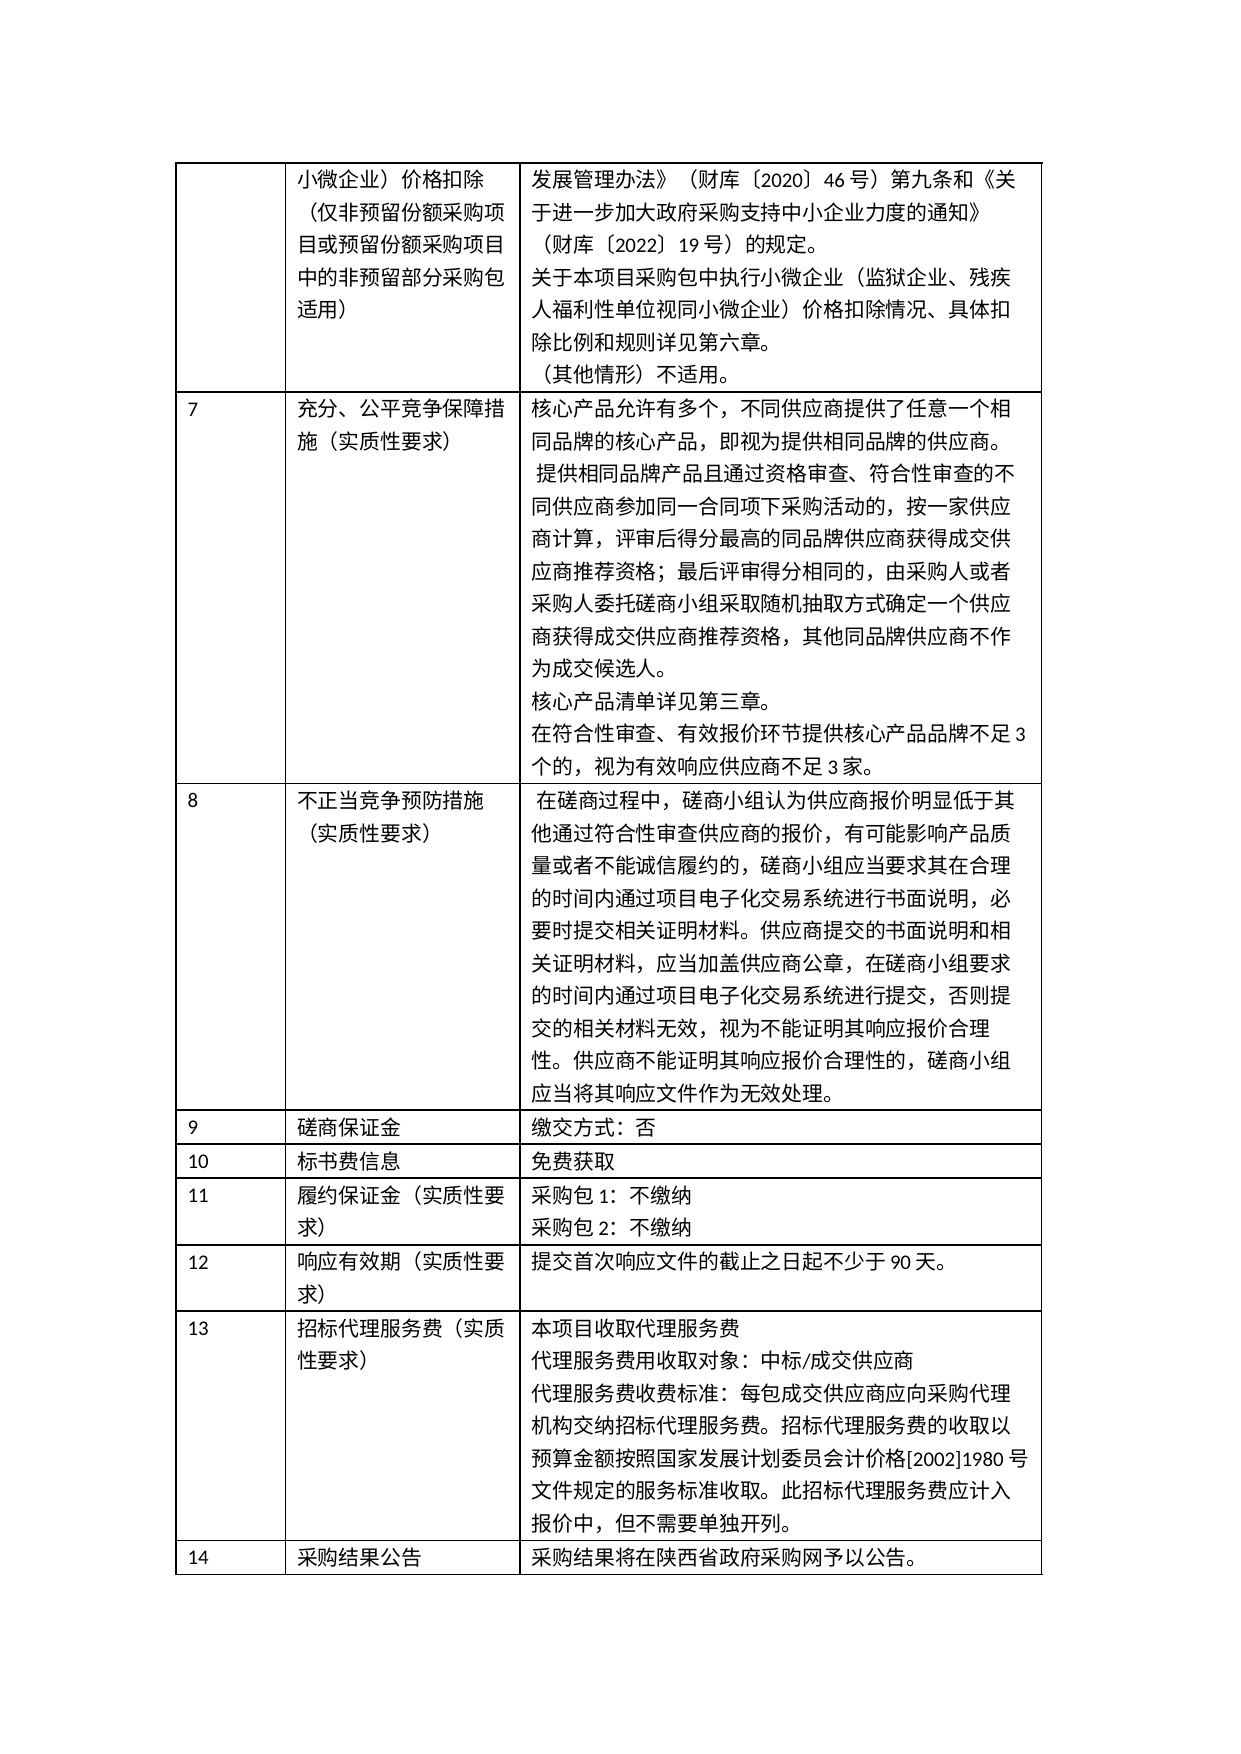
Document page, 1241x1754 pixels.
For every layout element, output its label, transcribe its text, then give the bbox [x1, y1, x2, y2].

table_cell 9 [177, 1111, 285, 1143]
table_cell 充分、公平竞争保障措施（实质性要求） [286, 393, 519, 783]
table_cell 7 [177, 393, 285, 783]
table_cell 招标代理服务费（实质性要求） [286, 1312, 519, 1539]
table_cell 14 [177, 1541, 285, 1573]
table_cell 采购结果将在陕西省政府采购网予以公告。 [521, 1541, 1041, 1573]
table_cell 不正当竞争预防措施（实质性要求） [286, 784, 519, 1109]
table_cell 履约保证金（实质性要求） [286, 1179, 519, 1244]
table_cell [286, 164, 519, 391]
table_cell 6 [177, 164, 285, 391]
table_cell 免费获取 [521, 1145, 1041, 1177]
table_cell 本项目收取代理服务费 代理服务费用收取对象：中标/成交供应商 代理服务费收费标准：每包成交供应商应向采购代理机构交纳招标代理服务费。招标代理服务费的收取以预算金额按照国家发展计划委员会计价格[2002]1980号文件规定的服务标准收取。此招标代理服务费应计入报价中，但不需要单独开列。 [521, 1312, 1041, 1539]
table_cell 采购结果公告 [286, 1541, 519, 1573]
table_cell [521, 164, 1041, 391]
table_cell 缴交方式：否 [521, 1111, 1041, 1143]
table_cell 标书费信息 [286, 1145, 519, 1177]
table_cell 采购包1：不缴纳 采购包2：不缴纳 [521, 1179, 1041, 1244]
table_cell 响应有效期（实质性要求） [286, 1246, 519, 1310]
table_cell 12 [177, 1246, 285, 1310]
table_cell 磋商保证金 [286, 1111, 519, 1143]
table_cell 11 [177, 1179, 285, 1244]
table_cell 8 [177, 784, 285, 1109]
table_cell 13 [177, 1312, 285, 1539]
table_cell 在磋商过程中，磋商小组认为供应商报价明显低于其他通过符合性审查供应商的报价，有可能影响产品质量或者不能诚信履约的，磋商小组应当要求其在合理的时间内通过项目电子化交易系统进行书面说明，必要时提交相关证明材料。供应商提交的书面说明和相关证明材料，应当加盖供应商公章，在磋商小组要求的时间内通过项目电子化交易系统进行提交，否则提交的相关材料无效，视为不能证明其响应报价合理性。供应商不能证明其响应报价合理性的，磋商小组应当将其响应文件作为无效处理。 [521, 784, 1041, 1109]
table_cell 核心产品允许有多个，不同供应商提供了任意一个相同品牌的核心产品，即视为提供相同品牌的供应商。 提供相同品牌产品且通过资格审查、符合性审查的不同供应商参加同一合同项下采购活动的，按一家供应商计算，评审后得分最高的同品牌供应商获得成交供应商推荐资格；最后评审得分相同的，由采购人或者采购人委托磋商小组采取随机抽取方式确定一个供应商获得成交供应商推荐资格，其他同品牌供应商不作为成交候选人。 核心产品清单详见第三章。 在符合性审查、有效报价环节提供核心产品品牌不足3个的，视为有效响应供应商不足3家。 [521, 393, 1041, 783]
table_cell 10 [177, 1145, 285, 1177]
table_cell 提交首次响应文件的截止之日起不少于90天。 [521, 1246, 1041, 1310]
